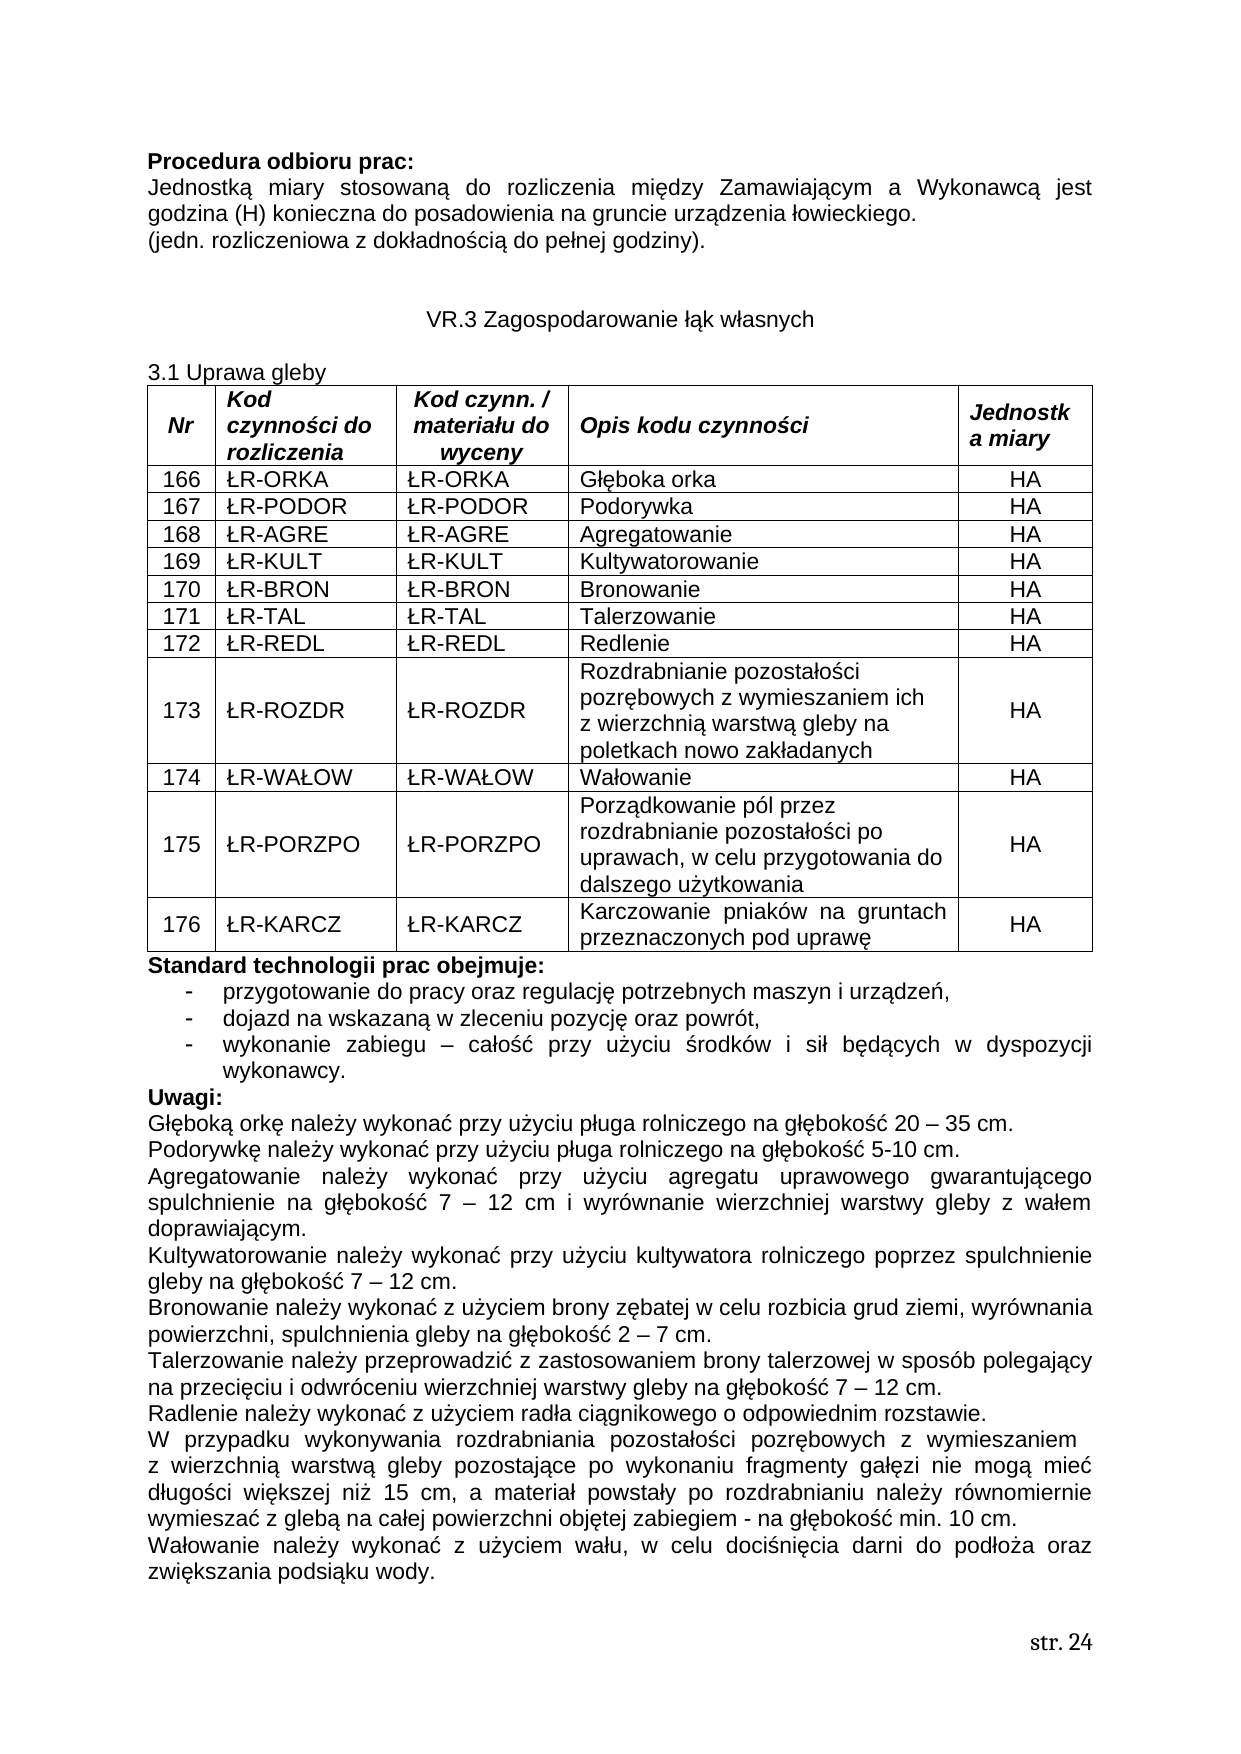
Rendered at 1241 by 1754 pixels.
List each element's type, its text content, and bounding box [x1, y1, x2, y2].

table_cell ŁR-BRON [397, 576, 568, 602]
text Uwagi: [148, 1083, 1093, 1110]
text Kultywatorowanie należy wykonać przy użyciu kultywatora rolniczego poprzez spulchnienie gleby na głębokość 7 – 12 cm. [148, 1242, 1093, 1294]
table_cell Kultywatorowanie [569, 548, 958, 574]
list wykonanie zabiegu – całość przy użyciu środków i sił będących w dyspozycji wykonawcy. [185, 1031, 1093, 1083]
table_cell ŁR-PODOR [216, 493, 396, 520]
table_cell ŁR-ROZDR [397, 658, 568, 763]
table_cell 167 [148, 493, 215, 520]
table_cell ŁR-PODOR [397, 493, 568, 520]
text Procedura odbioru prac: [147, 148, 1093, 174]
table_cell ŁR-PORZPO [397, 792, 568, 897]
table_cell 173 [148, 658, 215, 763]
table_cell HA [959, 548, 1092, 574]
table_cell Głęboka orka [569, 466, 958, 492]
table_cell HA [959, 521, 1092, 547]
table_cell 166 [148, 466, 215, 492]
table_cell Agregatowanie [569, 521, 958, 547]
table_cell Talerzowanie [569, 603, 958, 629]
list przygotowanie do pracy oraz regulację potrzebnych maszyn i urządzeń, [185, 978, 1093, 1004]
table_cell 175 [148, 792, 215, 897]
table_cell HA [959, 493, 1092, 520]
text Jednostką miary stosowaną do rozliczenia między Zamawiającym a Wykonawcą jest godzina (H) konieczna do posadowienia na gruncie urządzenia łowieckiego. [148, 174, 1093, 227]
text W przypadku wykonywania rozdrabniania pozostałości pozrębowych z wymieszaniem z wierzchnią warstwą gleby pozostające po wykonaniu fragmenty gałęzi nie mogą mieć długości większej niż 15 cm, a materiał powstały po rozdrabnianiu należy równomiernie wymieszać z glebą na całej powierzchni objętej zabiegiem - na głębokość min. 10 cm. [148, 1426, 1093, 1532]
table_cell ŁR-AGRE [216, 521, 396, 547]
table_cell ŁR-WAŁOW [397, 764, 568, 791]
table_cell ŁR-BRON [216, 576, 396, 602]
text Talerzowanie należy przeprowadzić z zastosowaniem brony talerzowej w sposób polegający na przecięciu i odwróceniu wierzchniej warstwy gleby na głębokość 7 – 12 cm. [148, 1347, 1093, 1400]
table_cell Bronowanie [569, 576, 958, 602]
table_cell ŁR-KARCZ [397, 898, 568, 951]
table_cell ŁR-KULT [216, 548, 396, 574]
table_cell ŁR-TAL [216, 603, 396, 629]
text Podorywkę należy wykonać przy użyciu pługa rolniczego na głębokość 5-10 cm. [148, 1136, 1093, 1163]
table_cell 172 [148, 630, 215, 657]
text Głęboką orkę należy wykonać przy użyciu pługa rolniczego na głębokość 20 – 35 cm. [148, 1110, 1093, 1136]
table_cell Redlenie [569, 630, 958, 657]
table_cell 176 [148, 898, 215, 951]
table_cell HA [959, 792, 1092, 897]
table_cell ŁR-REDL [216, 630, 396, 657]
table_cell ŁR-REDL [397, 630, 568, 657]
table_cell 170 [148, 576, 215, 602]
table_header Opis kodu czynności [569, 386, 958, 465]
table_cell HA [959, 658, 1092, 763]
table_cell 174 [148, 764, 215, 791]
table_cell 168 [148, 521, 215, 547]
table_cell 169 [148, 548, 215, 574]
table_header Nr [148, 386, 215, 465]
table_cell Porządkowanie pól przez rozdrabnianie pozostałości po uprawach, w celu przygotowania do dalszego użytkowania [569, 792, 958, 897]
table_cell Wałowanie [569, 764, 958, 791]
text 3.1 Uprawa gleby [148, 358, 1093, 385]
table_cell HA [959, 466, 1092, 492]
table_cell ŁR-TAL [397, 603, 568, 629]
table_cell ŁR-WAŁOW [216, 764, 396, 791]
table_cell ŁR-AGRE [397, 521, 568, 547]
table_cell ŁR-KULT [397, 548, 568, 574]
text Bronowanie należy wykonać z użyciem brony zębatej w celu rozbicia grud ziemi, wyrównania powierzchni, spulchnienia gleby na głębokość 2 – 7 cm. [148, 1294, 1093, 1347]
table_cell HA [959, 576, 1092, 602]
table_cell ŁR-ORKA [397, 466, 568, 492]
table_header Kod czynn. / materiału do wyceny [397, 386, 568, 465]
table_cell HA [959, 630, 1092, 657]
text Standard technologii prac obejmuje: [148, 952, 1093, 978]
table_cell HA [959, 764, 1092, 791]
table_cell ŁR-PORZPO [216, 792, 396, 897]
list dojazd na wskazaną w zleceniu pozycję oraz powrót, [185, 1004, 1093, 1031]
table_cell ŁR-KARCZ [216, 898, 396, 951]
text (jedn. rozliczeniowa z dokładnością do pełnej godziny). [148, 227, 1093, 253]
subtitle VR.3 Zagospodarowanie łąk własnych [148, 306, 1093, 332]
table_cell Karczowanie pniaków na gruntach przeznaczonych pod uprawę [569, 898, 958, 951]
text Agregatowanie należy wykonać przy użyciu agregatu uprawowego gwarantującego spulchnienie na głębokość 7 – 12 cm i wyrównanie wierzchniej warstwy gleby z wałem doprawiającym. [148, 1163, 1093, 1242]
table_header Jednostka miary [959, 386, 1092, 465]
table_cell ŁR-ROZDR [216, 658, 396, 763]
table_cell ŁR-ORKA [216, 466, 396, 492]
table_header Kod czynności do rozliczenia [216, 386, 396, 465]
table_cell Rozdrabnianie pozostałości pozrębowych z wymieszaniem ich z wierzchnią warstwą gleby na poletkach nowo zakładanych [569, 658, 958, 763]
table_cell 171 [148, 603, 215, 629]
text Wałowanie należy wykonać z użyciem wału, w celu dociśnięcia darni do podłoża oraz zwiększania podsiąku wody. [148, 1532, 1093, 1584]
table_cell HA [959, 898, 1092, 951]
table_cell Podorywka [569, 493, 958, 520]
table_cell HA [959, 603, 1092, 629]
text Radlenie należy wykonać z użyciem radła ciągnikowego o odpowiednim rozstawie. [148, 1400, 1093, 1426]
